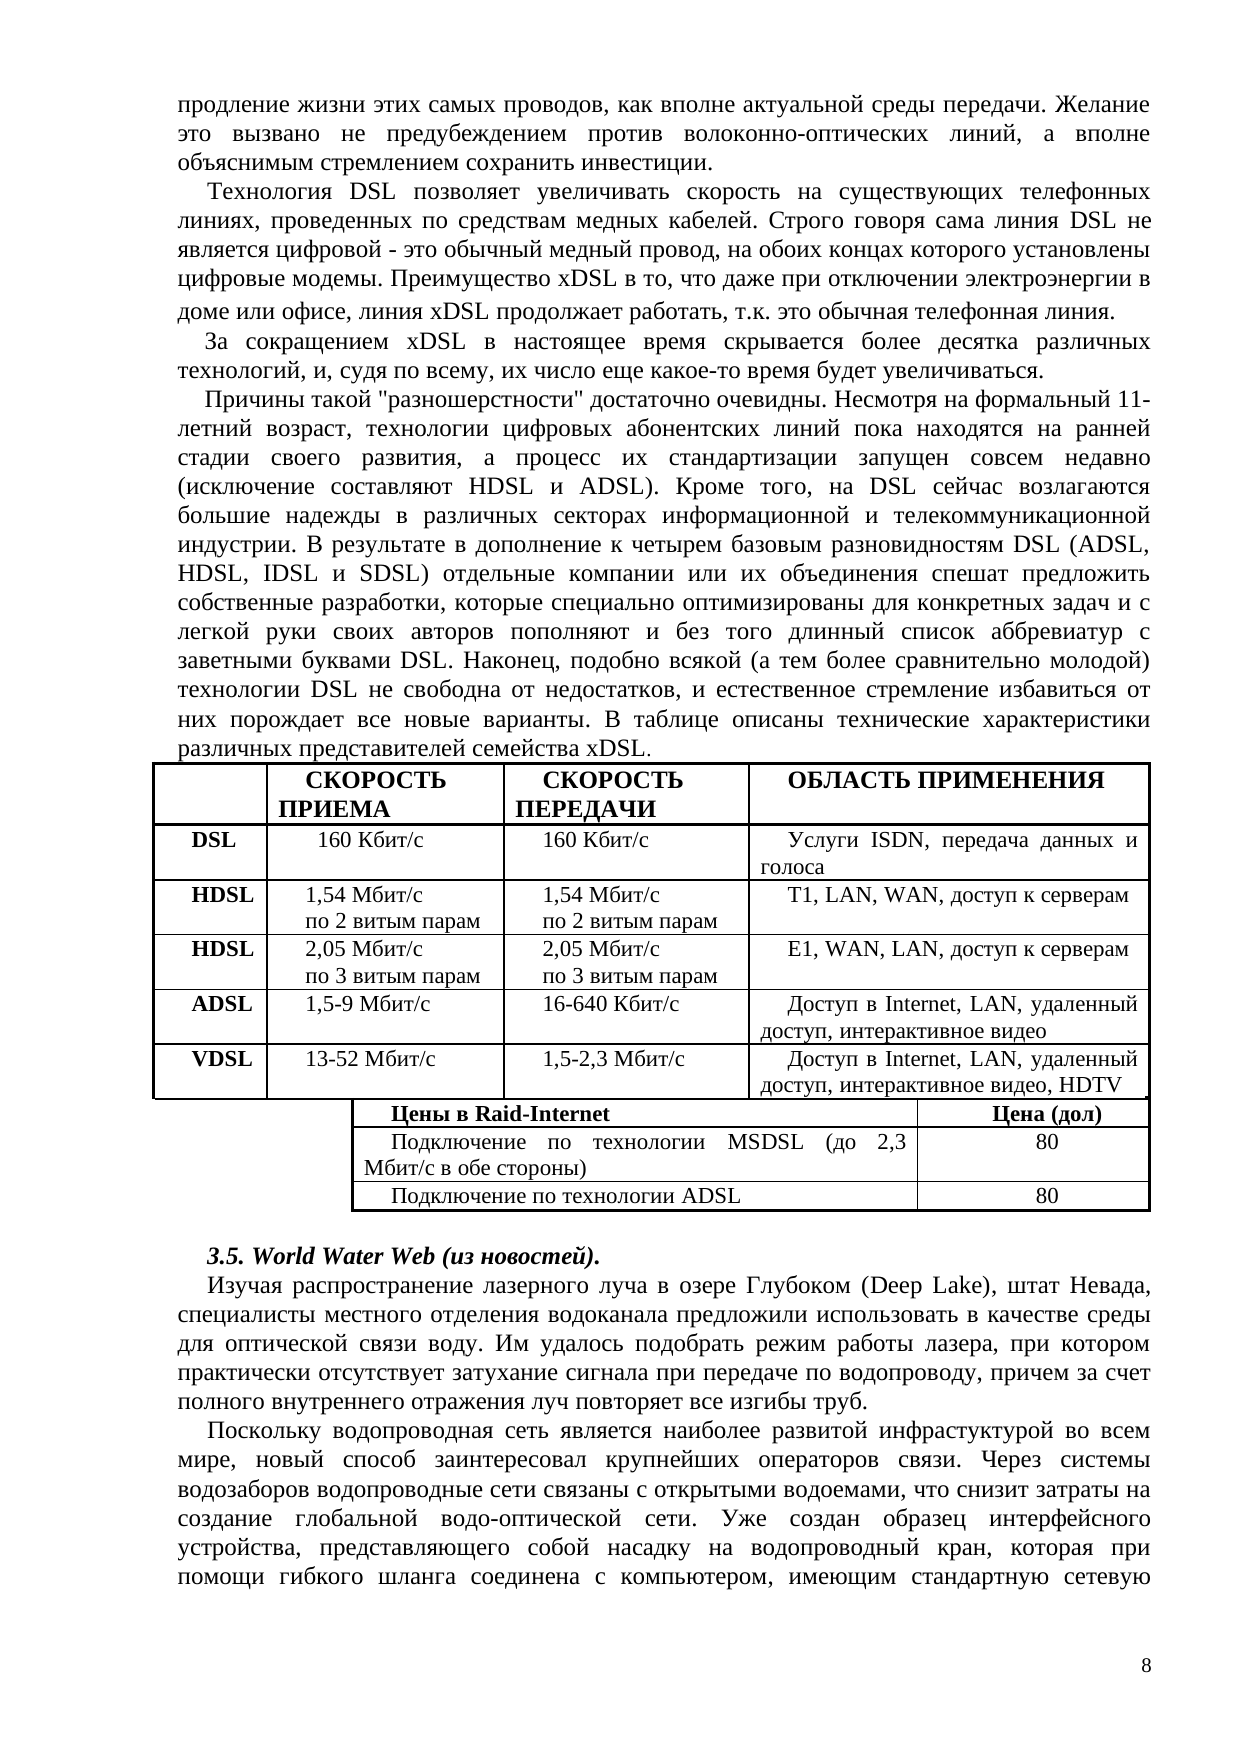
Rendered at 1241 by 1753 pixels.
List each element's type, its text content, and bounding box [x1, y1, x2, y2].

table_cell 2,05 Мбит/с по 3 витым парам [268, 935, 503, 988]
text Причины такой "разношерстности" достаточно очевидны. Несмотря на формальный 11-летний возраст, технологии цифровых абонентских линий пока находятся на ранней стадии своего развития, а процесс их стандартизации запущен совсем недавно (исключение составляют HDSL и ADSL). Кроме того, на DSL сейчас возлагаются большие надежды в различных секторах информационной и телекоммуникационной индустрии. В результате в дополнение к четырем базовым разновидностям DSL (ADSL, HDSL, IDSL и SDSL) отдельные компании или их объединения спешат предложить собственные разработки, которые специально оптимизированы для конкретных задач и с легкой руки своих авторов пополняют и без того длинный список аббревиатур с заветными буквами DSL. Наконец, подобно всякой (а тем более сравнительно молодой) технологии DSL не свободна от недостатков, и естественное стремление избавиться от них порождает все новые варианты. В таблице описаны технические характеристики различных представителей семейства xDSL. [177, 384, 1152, 762]
table_cell Цены в Raid-Internet [354, 1100, 917, 1126]
table_header скорость передачи [505, 765, 748, 823]
table_cell 1,54 Мбит/с по 2 витым парам [505, 881, 748, 934]
table_cell HDSL [155, 935, 266, 988]
table_cell 160 Кбит/с [505, 826, 748, 879]
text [177, 89, 1152, 176]
table_cell DSL [155, 826, 266, 879]
table_cell 1,54 Мбит/с по 2 витым парам [268, 881, 503, 934]
table_cell 80 [918, 1128, 1148, 1181]
text Технология DSL позволяет увеличивать скорость на существующих телефонных линиях, проведенных по средствам медных кабелей. Строго говоря сама линия DSL не является цифровой - это обычный медный провод, на обоих концах которого установлены цифровые модемы. Преимущество xDSL в то, что даже при отключении электроэнергии в доме или офисе, линия xDSL продолжает работать, т.к. это обычная телефонная линия. [177, 176, 1152, 326]
text За сокращением xDSL в настоящее время скрывается более десятка различных технологий, и, судя по всему, их число еще какое-то время будет увеличиваться. [177, 326, 1152, 384]
text 3.5. World Water Web (из новостей). [177, 1241, 1152, 1270]
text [177, 1415, 1152, 1590]
table_cell Подключение по технологии MSDSL (до 2,3 Мбит/с в обе стороны) [354, 1128, 917, 1181]
table_cell Цена (дол) [918, 1100, 1148, 1126]
table_header область применения [750, 765, 1148, 823]
table_cell Подключение по технологии ADSL [354, 1182, 917, 1209]
table_cell E1, WAN, LAN, доступ к серверам [750, 935, 1148, 988]
table_cell Доступ в Internet, LAN, удаленный доступ, интерактивное видео [750, 990, 1148, 1043]
table_cell Услуги ISDN, передача данных и голоса [750, 826, 1148, 879]
table_cell 160 Кбит/с [268, 826, 503, 879]
table_cell HDSL [155, 881, 266, 934]
table_cell 2,05 Мбит/с по 3 витым парам [505, 935, 748, 988]
table_cell 13-52 Мбит/с [268, 1045, 503, 1098]
table_cell ADSL [155, 990, 266, 1043]
table_cell 16-640 Кбит/с [505, 990, 748, 1043]
text Изучая распространение лазерного луча в озере Глубоком (Deep Lake), штат Невада, специалисты местного отделения водоканала предложили использовать в качестве среды для оптической связи воду. Им удалось подобрать режим работы лазера, при котором практически отсутствует затухание сигнала при передаче по водопроводу, причем за счет полного внутреннего отражения луч повторяет все изгибы труб. [177, 1270, 1152, 1415]
table_cell 1,5-9 Мбит/с [268, 990, 503, 1043]
table_cell Доступ в Internet, LAN, удаленный доступ, интерактивное видео, HDTV [750, 1045, 1148, 1098]
table_cell 80 [918, 1182, 1148, 1209]
table_header [155, 765, 266, 823]
table_cell 1,5-2,3 Мбит/с [505, 1045, 748, 1098]
table_header скорость приема [268, 765, 503, 823]
table_cell T1, LAN, WAN, доступ к серверам [750, 881, 1148, 934]
table_cell VDSL [155, 1045, 266, 1098]
